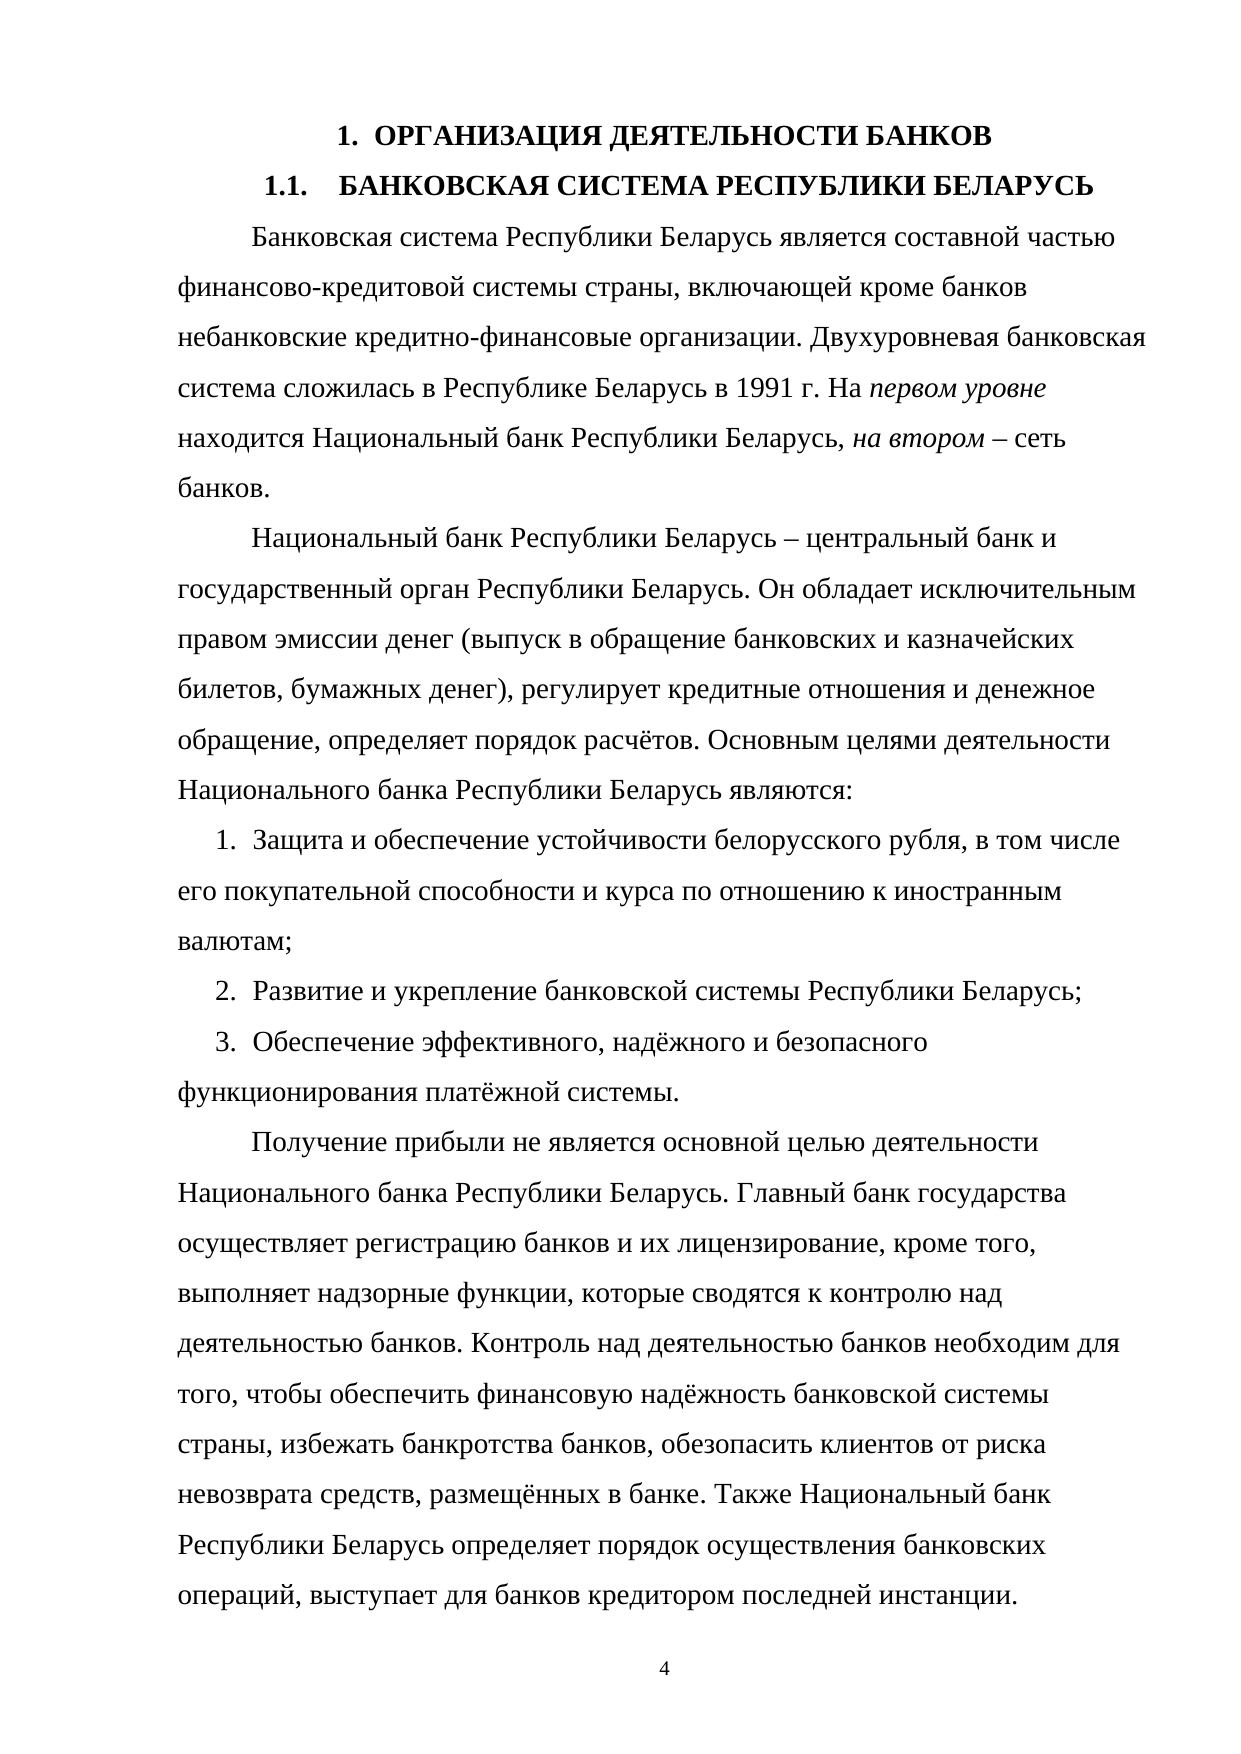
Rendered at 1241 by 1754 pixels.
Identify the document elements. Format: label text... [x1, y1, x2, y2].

text Национальный банк Республики Беларусь – центральный банк и государственный орган Республики Беларусь. Он обладает исключительным правом эмиссии денег (выпуск в обращение банковских и казначейских билетов, бумажных денег), регулирует кредитные отношения и денежное обращение, определяет порядок расчётов. Основным целями деятельности Национального банка Республики Беларусь являются: [177, 521, 1152, 806]
list Развитие и укрепление банковской системы Республики Беларусь; [215, 973, 1152, 1007]
list БАНКОВСКАЯ СИСТЕМА РЕСПУБЛИКИ БЕЛАРУСЬ [207, 168, 1152, 202]
text финансово-кредитовой системы страны, включающей кроме банков небанковские кредитно-финансовые организации. Двухуровневая банковская система сложилась в Республике Беларусь в 1991 г. На первом уровне находится Национальный банк Республики Беларусь, на втором – сеть банков. [177, 269, 1152, 504]
text его покупательной способности и курса по отношению к иностранным валютам; [177, 873, 1152, 957]
text функционирования платёжной системы. [177, 1074, 1152, 1108]
list Обеспечение эффективного, надёжного и безопасного [215, 1024, 1152, 1057]
text Банковская система Республики Беларусь является составной частью [251, 219, 1152, 252]
list Защита и обеспечение устойчивости белорусского рубля, в том числе [215, 822, 1152, 856]
text Получение прибыли не является основной целью деятельности Национального банка Республики Беларусь. Главный банк государства осуществляет регистрацию банков и их лицензирование, кроме того, выполняет надзорные функции, которые сводятся к контролю над деятельностью банков. Контроль над деятельностью банков необходим для того, чтобы обеспечить финансовую надёжность банковской системы страны, избежать банкротства банков, обезопасить клиентов от риска невозврата средств, размещённых в банке. Также Национальный банк Республики Беларусь определяет порядок осуществления банковских операций, выступает для банков кредитором последней инстанции. [177, 1124, 1152, 1611]
list ОРГАНИЗАЦИЯ ДЕЯТЕЛЬНОСТИ БАНКОВ [177, 118, 1152, 152]
